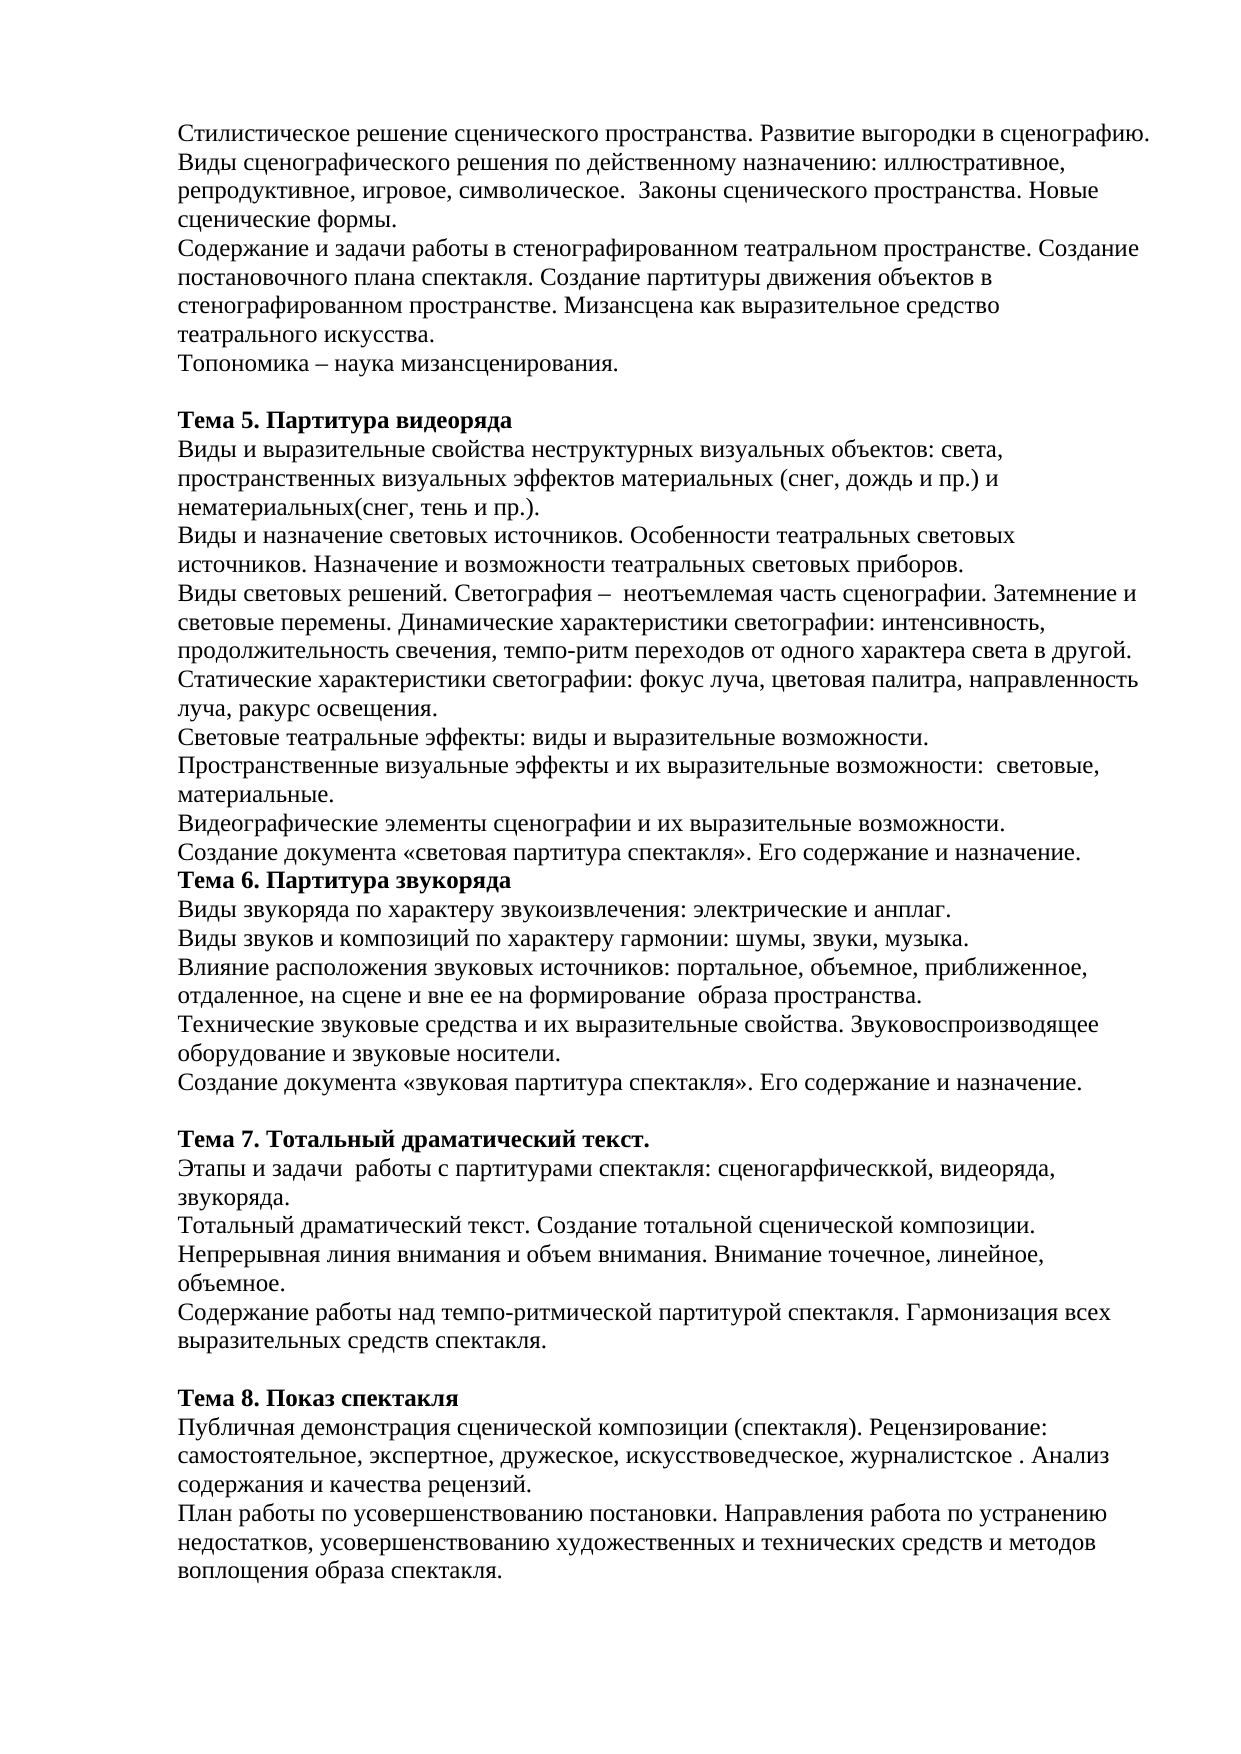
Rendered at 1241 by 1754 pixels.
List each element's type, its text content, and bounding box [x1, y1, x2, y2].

text Содержание и задачи работы в стенографированном театральном пространстве. Создание постановочного плана спектакля. Создание партитуры движения объектов в стенографированном пространстве. Мизансцена как выразительное средство театрального искусства. [177, 233, 1152, 348]
text Виды световых решений. Светография – неотъемлемая часть сценографии. Затемнение и световые перемены. Динамические характеристики светографии: интенсивность, продолжительность свечения, темпо-ритм переходов от одного характера света в другой. Статические характеристики светографии: фокус луча, цветовая палитра, направленность луча, ракурс освещения. [177, 578, 1152, 722]
text Тотальный драматический текст. Создание тотальной сценической композиции. Непрерывная линия внимания и объем внимания. Внимание точечное, линейное, объемное. [177, 1211, 1152, 1297]
text Световые театральные эффекты: виды и выразительные возможности. [177, 722, 1152, 751]
text Этапы и задачи работы с партитурами спектакля: сценогарфическкой, видеоряда, звукоряда. [177, 1153, 1152, 1211]
text Тема 7. Тотальный драматический текст. [177, 1124, 1152, 1153]
text Тема 5. Партитура видеоряда [177, 406, 1152, 434]
text Технические звуковые средства и их выразительные свойства. Звуковоспроизводящее оборудование и звуковые носители. [177, 1009, 1152, 1067]
text Стилистическое решение сценического пространства. Развитие выгородки в сценографию. Виды сценографического решения по действенному назначению: иллюстративное, репродуктивное, игровое, символическое. Законы сценического пространства. Новые сценические формы. [177, 118, 1152, 233]
text Создание документа «световая партитура спектакля». Его содержание и назначение. [177, 837, 1152, 866]
text Содержание работы над темпо-ритмической партитурой спектакля. Гармонизация всех выразительных средств спектакля. [177, 1297, 1152, 1354]
text Тема 8. Показ спектакля [177, 1383, 1152, 1412]
text Видеографические элементы сценографии и их выразительные возможности. [177, 808, 1152, 837]
text Тема 6. Партитура звукоряда [177, 866, 1152, 894]
text Топономика – наука мизансценирования. [177, 348, 1152, 377]
text Виды звуков и композиций по характеру гармонии: шумы, звуки, музыка. [177, 923, 1152, 952]
text Виды и выразительные свойства неструктурных визуальных объектов: света, пространственных визуальных эффектов материальных (снег, дождь и пр.) и нематериальных(снег, тень и пр.). [177, 434, 1152, 521]
text Виды звукоряда по характеру звукоизвлечения: электрические и анплаг. [177, 894, 1152, 923]
text Пространственные визуальные эффекты и их выразительные возможности: световые, материальные. [177, 751, 1152, 808]
text Публичная демонстрация сценической композиции (спектакля). Рецензирование: самостоятельное, экспертное, дружеское, искусствоведческое, журналистское . Анализ содержания и качества рецензий. [177, 1412, 1152, 1498]
text Влияние расположения звуковых источников: портальное, объемное, приближенное, отдаленное, на сцене и вне ее на формирование образа пространства. [177, 952, 1152, 1009]
text План работы по усовершенствованию постановки. Направления работа по устранению недостатков, усовершенствованию художественных и технических средств и методов воплощения образа спектакля. [177, 1498, 1152, 1584]
text Виды и назначение световых источников. Особенности театральных световых источников. Назначение и возможности театральных световых приборов. [177, 521, 1152, 578]
text Создание документа «звуковая партитура спектакля». Его содержание и назначение. [177, 1067, 1152, 1096]
